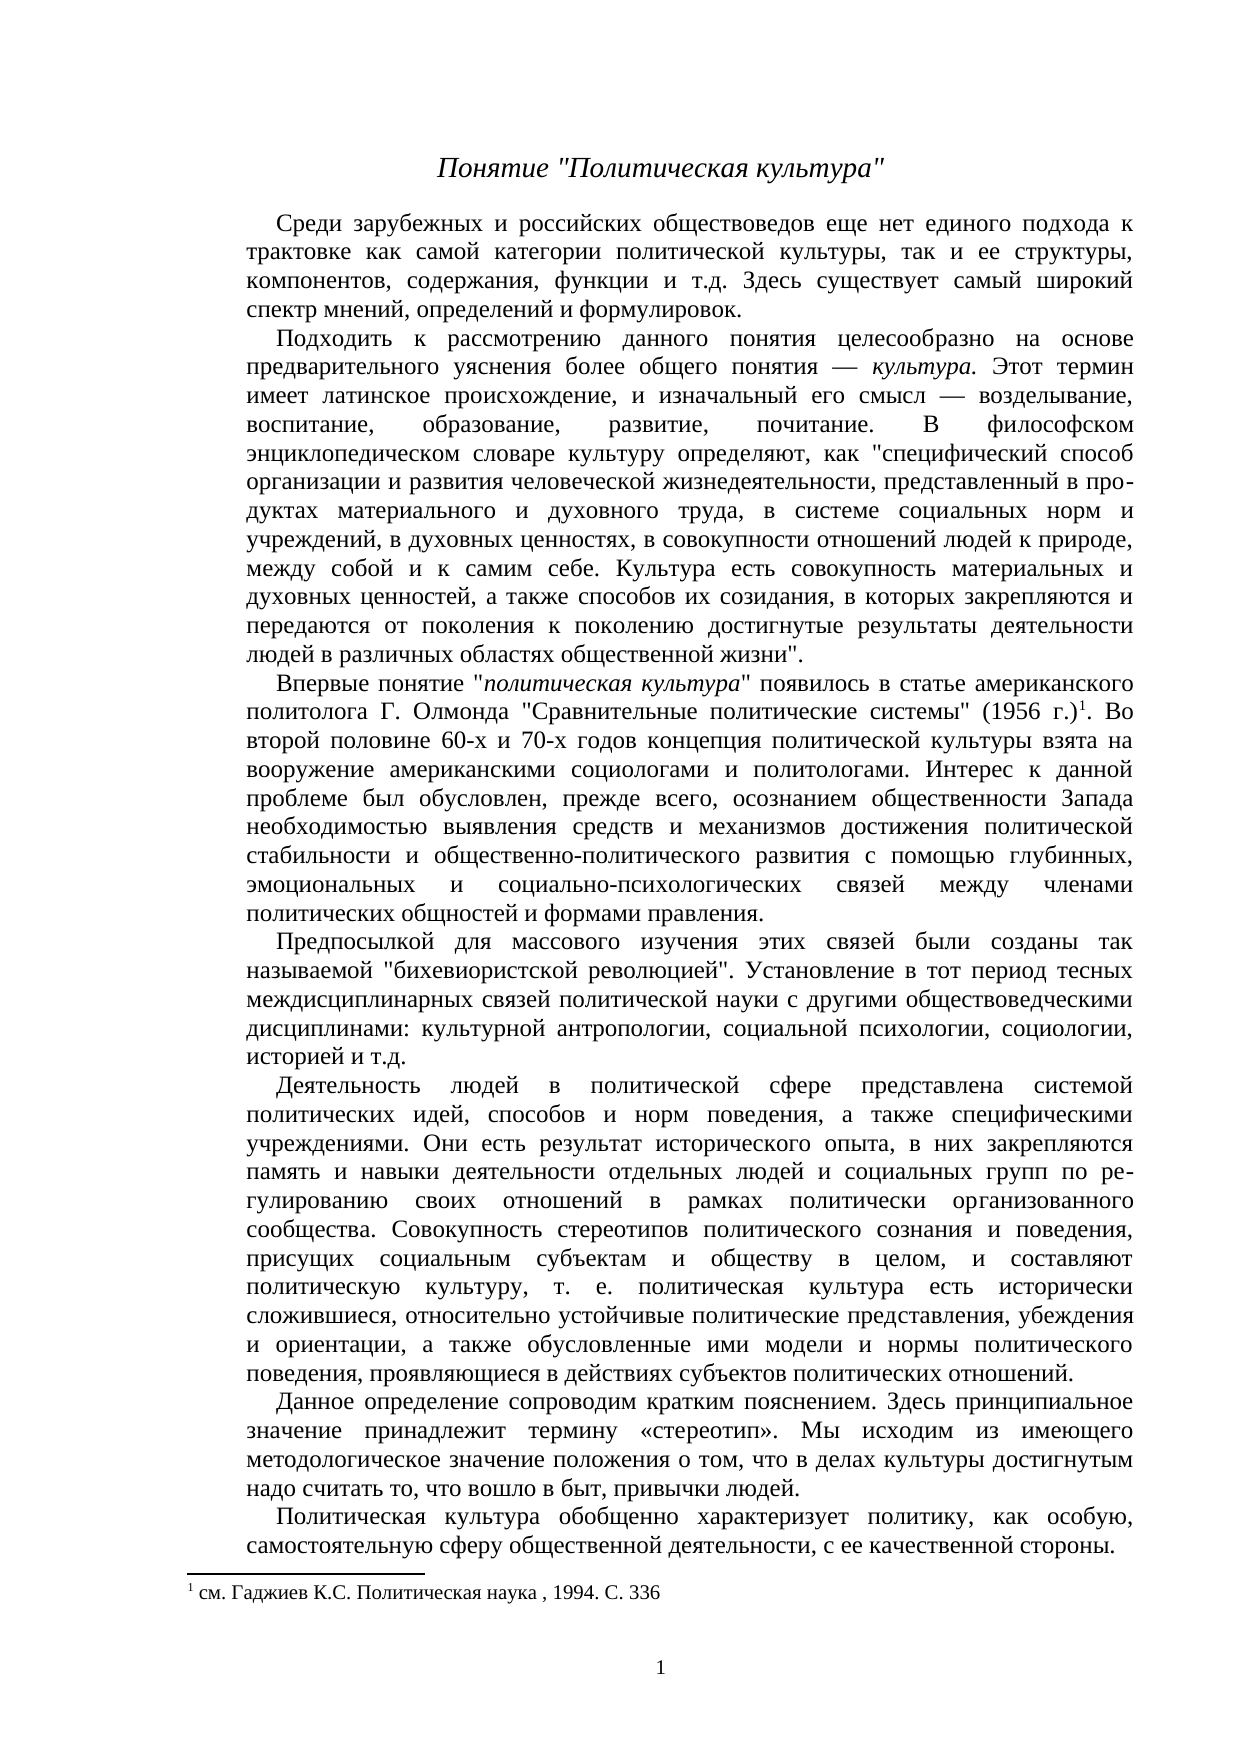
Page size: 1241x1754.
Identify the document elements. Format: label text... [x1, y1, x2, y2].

text Впервые понятие "политическая культура" появилось в статье американского политолога Г. Олмонда "Сравнительные политические системы" (1956 г.)1. Во второй половине 60-х и 70-х годов концепция политической культуры взята на вооружение американскими социологами и политологами. Интерес к данной проблеме был обусловлен, прежде всего, осознанием общественности Запада необходимостью выявления средств и механизмов достижения политической стабильности и общественно-политического развития с помощью глубинных, эмоциональных и социально-психологических связей между членами политических общностей и формами правления. [246, 668, 1134, 926]
text Подходить к рассмотрению данного понятия целесообразно на основе предварительного уяснения более общего понятия — культура. Этот термин имеет латинское происхождение, и изначальный его смысл — возделывание, воспитание, образование, развитие, почитание. В философском энциклопедическом словаре культуру определяют, как "специфический способ организации и развития человеческой жизнедеятельности, представленный в продуктах материального и духовного труда, в системе социальных норм и учреждений, в духовных ценностях, в совокупности отношений людей к природе, между собой и к самим себе. Культура есть совокупность материальных и духовных ценностей, а также способов их созидания, в которых закрепляются и передаются от поколения к поколению достигнутые результаты деятельности людей в различных областях общественной жизни". [246, 323, 1134, 668]
text Понятие "Политическая культура" [187, 150, 1134, 183]
text Деятельность людей в политической сфере представлена системой политических идей, способов и норм поведения, а также специфическими учреждениями. Они есть результат исторического опыта, в них закрепляются память и навыки деятельности отдельных людей и социальных групп по регулированию своих отношений в рамках политически организованного сообщества. Совокупность стереотипов политического сознания и поведения, присущих социальным субъектам и обществу в целом, и составляют политическую культуру, т. е. политическая культура есть исторически сложившиеся, относительно устойчивые политические представления, убеждения и ориентации, а также обусловленные ими модели и нормы политического поведения, проявляющиеся в действиях субъектов политических отношений. [246, 1070, 1134, 1386]
text Среди зарубежных и российских обществоведов еще нет единого подхода к трактовке как самой категории политической культуры, так и ее структуры, компонентов, содержания, функции и т.д. Здесь существует самый широкий спектр мнений, определений и формулировок. [246, 208, 1134, 323]
text Политическая культура обобщенно характеризует политику, как особую, самостоятельную сферу общественной деятельности, с ее качественной стороны. [246, 1501, 1134, 1559]
text Данное определение сопроводим кратким пояснением. Здесь принципиальное значение принадлежит термину «стереотип». Мы исходим из имеющего методологическое значение положения о том, что в делах культуры достигнутым надо считать то, что вошло в быт, привычки людей. [246, 1386, 1134, 1501]
text Предпосылкой для массового изучения этих связей были созданы так называемой "бихевиористской революцией". Установление в тот период тесных междисциплинарных связей политической науки с другими обществоведческими дисциплинами: культурной антропологии, социальной психологии, социологии, историей и т.д. [246, 926, 1134, 1070]
